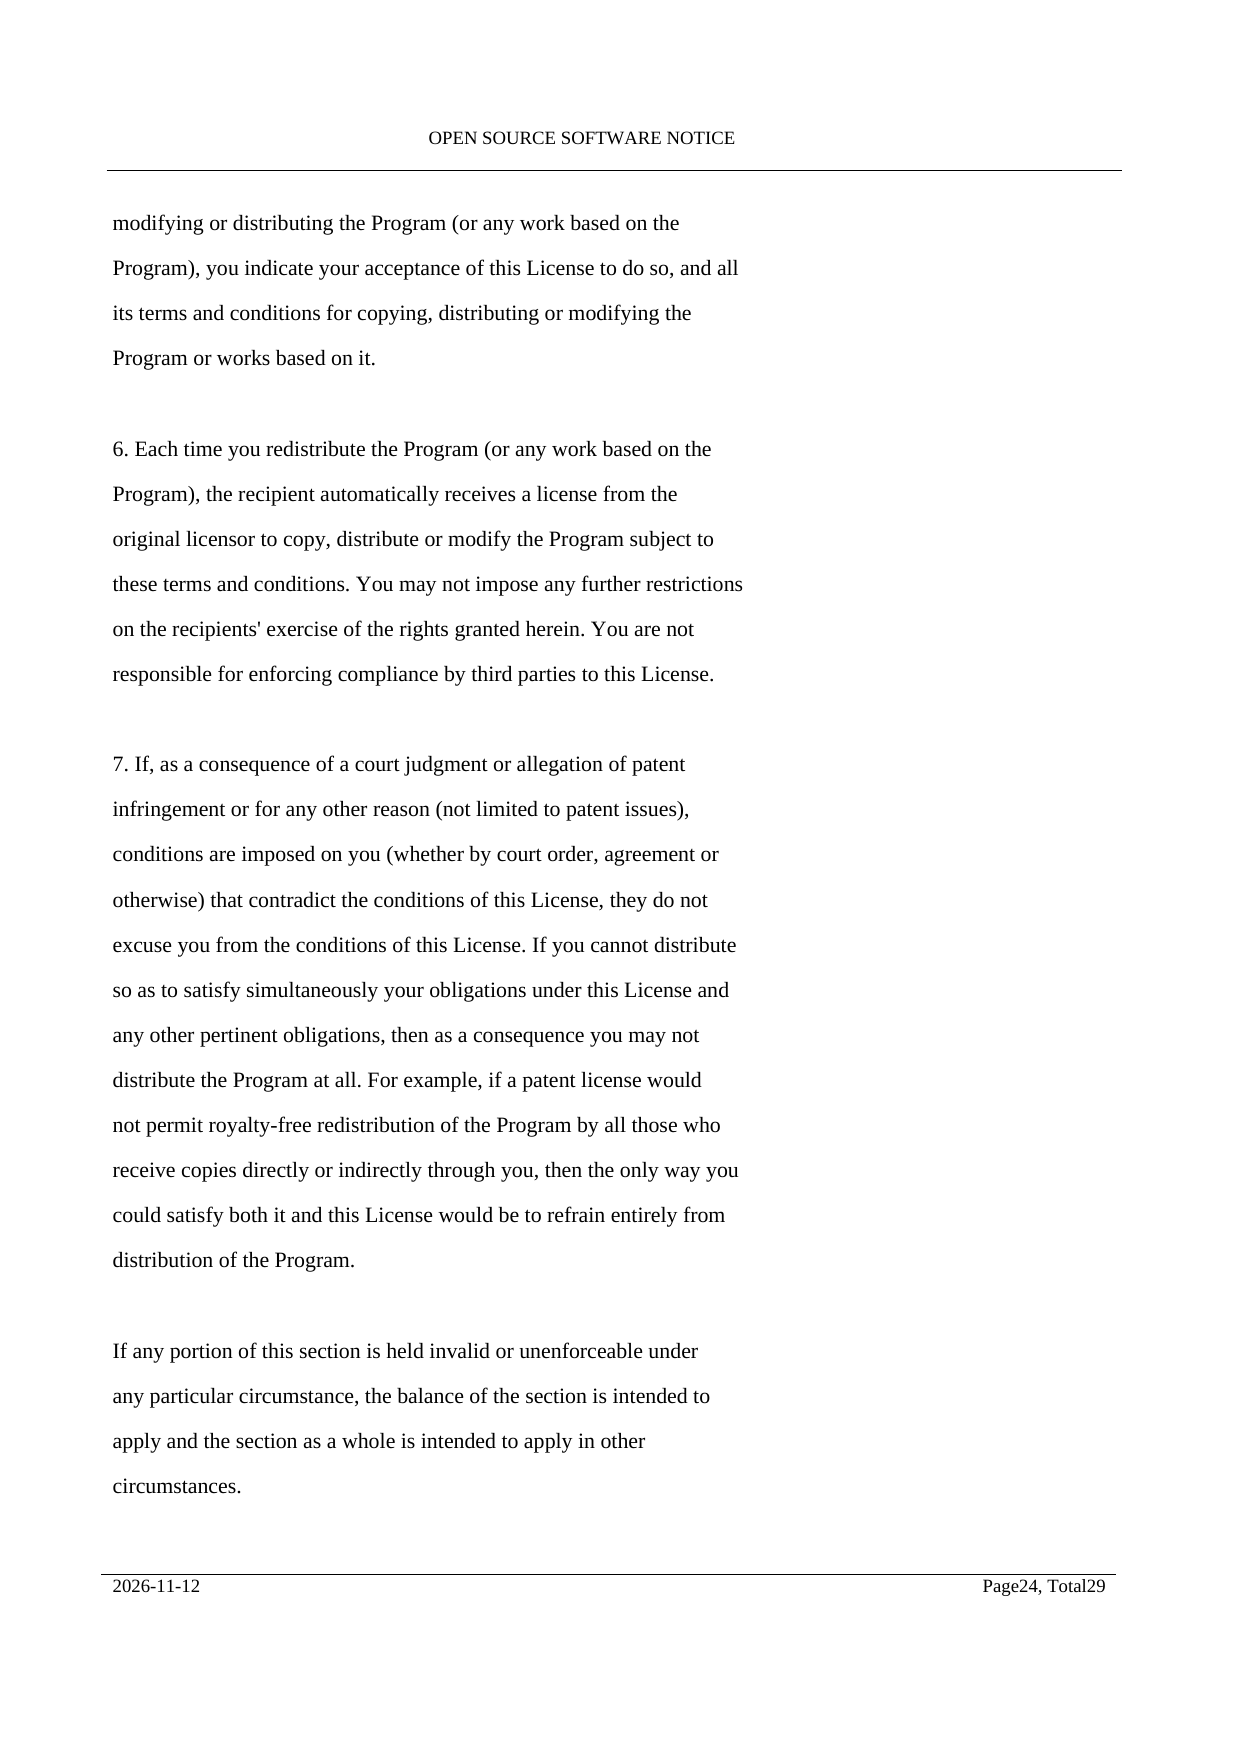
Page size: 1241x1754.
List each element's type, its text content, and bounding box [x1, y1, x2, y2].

text distribution of the Program. [112, 1244, 1128, 1276]
text these terms and conditions. You may not impose any further restrictions [112, 567, 1128, 600]
text If any portion of this section is held invalid or unenforceable under [112, 1334, 1128, 1366]
text 7. If, as a consequence of a court judgment or allegation of patent [112, 748, 1128, 780]
text distribute the Program at all. For example, if a patent license would [112, 1063, 1128, 1096]
text Program), you indicate your acceptance of this License to do so, and all [112, 251, 1128, 284]
text 6. Each time you redistribute the Program (or any work based on the [112, 432, 1128, 464]
text so as to satisfy simultaneously your obligations under this License and [112, 973, 1128, 1006]
text not permit royalty-free redistribution of the Program by all those who [112, 1108, 1128, 1141]
text could satisfy both it and this License would be to refrain entirely from [112, 1199, 1128, 1231]
text infringement or for any other reason (not limited to patent issues), [112, 793, 1128, 825]
text original licensor to copy, distribute or modify the Program subject to [112, 522, 1128, 554]
text modifying or distributing the Program (or any work based on the [112, 206, 1128, 239]
text apply and the section as a whole is intended to apply in other [112, 1424, 1128, 1457]
text its terms and conditions for copying, distributing or modifying the [112, 297, 1128, 329]
text any particular circumstance, the balance of the section is intended to [112, 1379, 1128, 1412]
text circumstances. [112, 1469, 1128, 1502]
text Program or works based on it. [112, 342, 1128, 374]
text responsible for enforcing compliance by third parties to this License. [112, 657, 1128, 690]
text Program), the recipient automatically receives a license from the [112, 477, 1128, 509]
text excuse you from the conditions of this License. If you cannot distribute [112, 928, 1128, 961]
text receive copies directly or indirectly through you, then the only way you [112, 1153, 1128, 1186]
text otherwise) that contradict the conditions of this License, they do not [112, 883, 1128, 915]
text on the recipients' exercise of the rights granted herein. You are not [112, 612, 1128, 645]
text conditions are imposed on you (whether by court order, agreement or [112, 838, 1128, 870]
text any other pertinent obligations, then as a consequence you may not [112, 1018, 1128, 1051]
